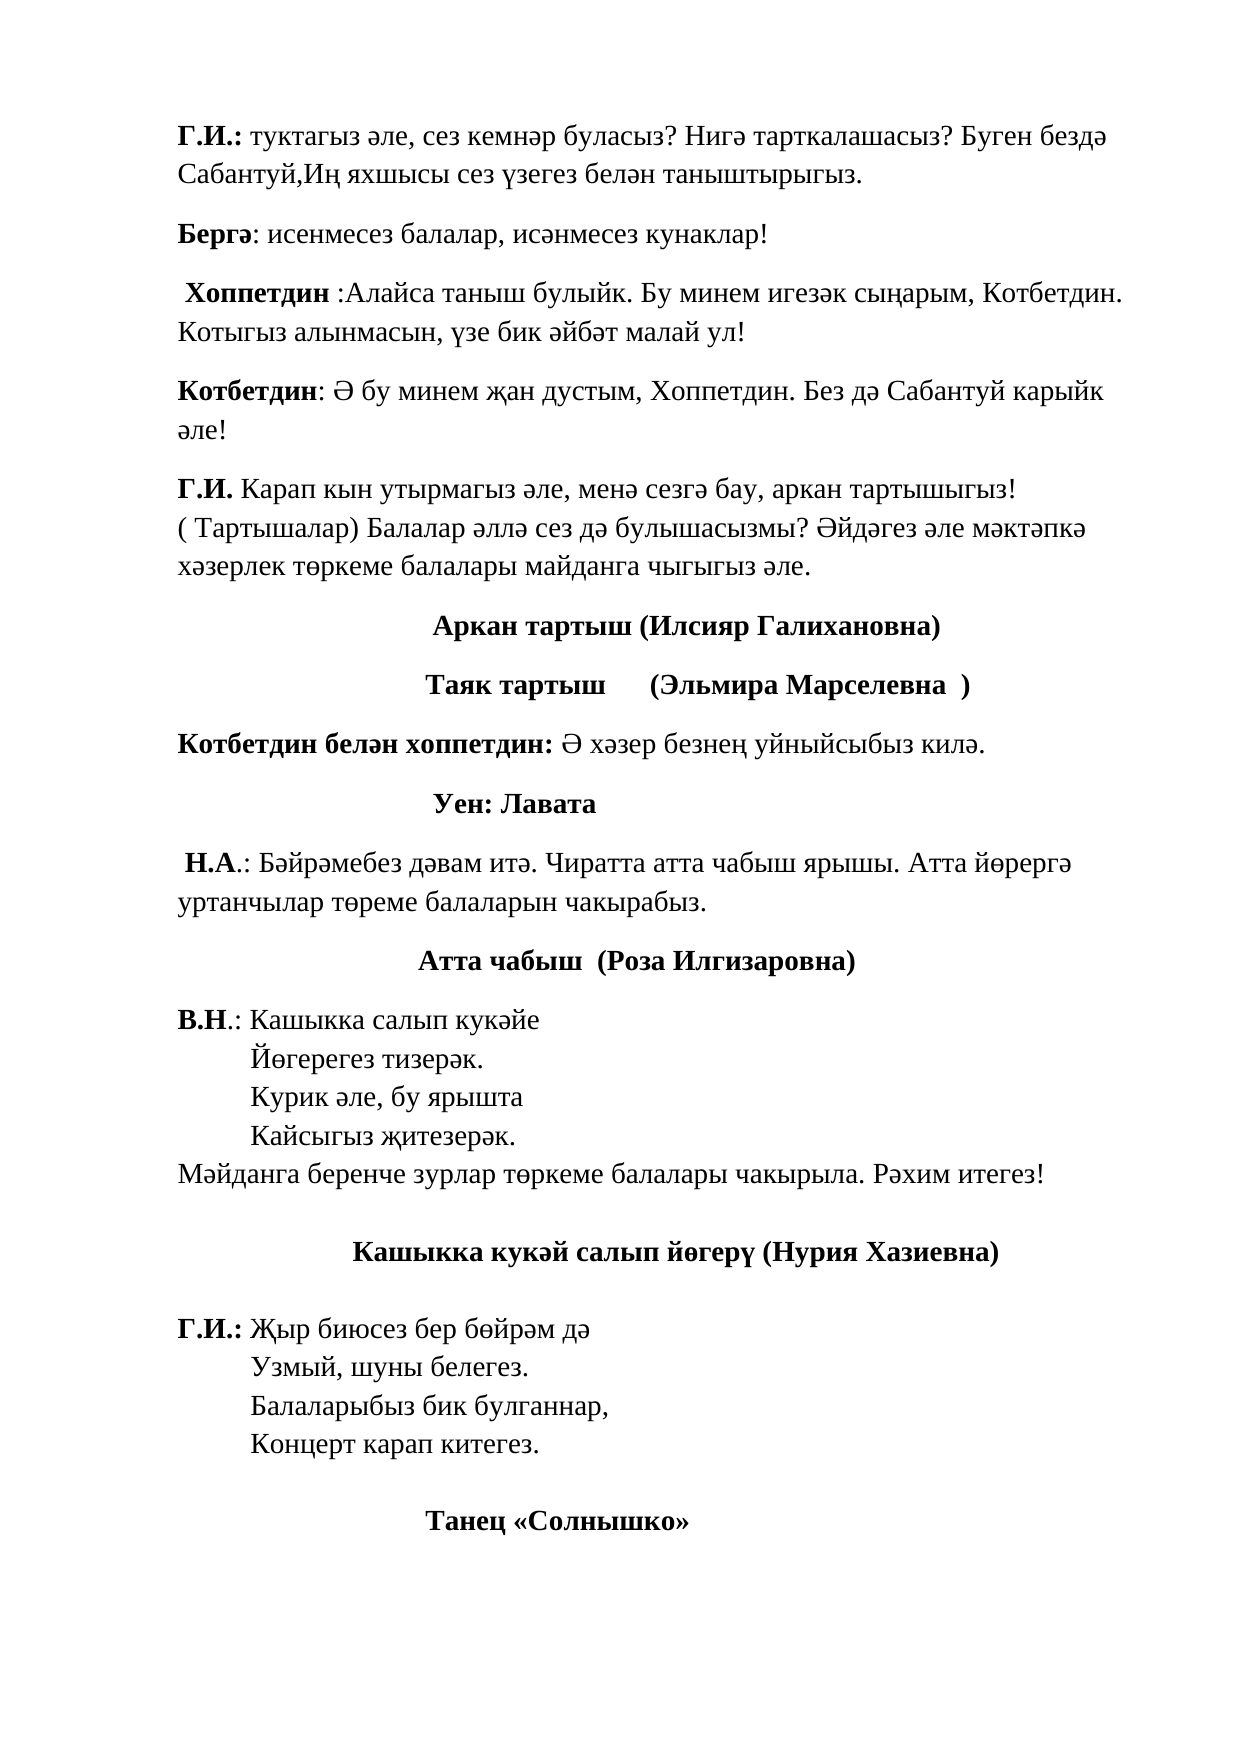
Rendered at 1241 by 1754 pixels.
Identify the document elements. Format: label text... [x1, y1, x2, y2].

text Йөгерегез тизерәк. [177, 1041, 1152, 1074]
text Хоппетдин :Алайса таныш булыйк. Бу минем игезәк сыңарым, Котбетдин. Котыгыз алынмасын, үзе бик әйбәт малай ул! [177, 275, 1152, 347]
text Таяк тартыш (Эльмира Марселевна ) [177, 667, 1152, 701]
text Кашыкка кукәй салып йөгерү (Нурия Хазиевна) [177, 1234, 1152, 1267]
text В.Н.: Кашыкка салып кукәйе [177, 1002, 1152, 1036]
text Танец «Солнышко» [177, 1503, 1152, 1537]
text Аркан тартыш (Илсияр Галихановна) [177, 608, 1152, 641]
text Балаларыбыз бик булганнар, [177, 1388, 1152, 1421]
text Мәйданга беренче зурлар төркеме балалары чакырыла. Рәхим итегез! [177, 1157, 1152, 1190]
text Концерт карап китегез. [177, 1426, 1152, 1460]
text Бергә: исенмесез балалар, исәнмесез кунаклар! [177, 216, 1152, 249]
text Г.И. Карап кын утырмагыз әле, менә сезгә бау, аркан тартышыгыз!( Тартышалар) Балалар әллә сез дә булышасызмы? Әйдәгез әле мәктәпкә хәзерлек төркеме балалары майданга чыгыгыз әле. [177, 471, 1152, 582]
text Курик әле, бу ярышта [177, 1079, 1152, 1113]
text Узмый, шуны белегез. [177, 1349, 1152, 1383]
text Котбетдин белән хоппетдин: Ә хәзер безнең уйныйсыбыз килә. [177, 726, 1152, 760]
text Н.А.: Бәйрәмебез дәвам итә. Чиратта атта чабыш ярышы. Атта йөрергә уртанчылар төреме балаларын чакырабыз. [177, 845, 1152, 917]
text Г.И.: Җыр биюсез бер бөйрәм дә [177, 1311, 1152, 1344]
text Г.И.: туктагыз әле, сез кемнәр буласыз? Нигә тарткалашасыз? Буген бездә Сабантуй,Иң яхшысы сез үзегез белән таныштырыгыз. [177, 118, 1152, 190]
text Уен: Лавата [177, 786, 1152, 819]
text Атта чабыш (Роза Илгизаровна) [177, 943, 1152, 977]
text Котбетдин: Ә бу минем җан дустым, Хоппетдин. Без дә Сабантуй карыйк әле! [177, 373, 1152, 445]
text Кайсыгыз җитезерәк. [177, 1118, 1152, 1152]
